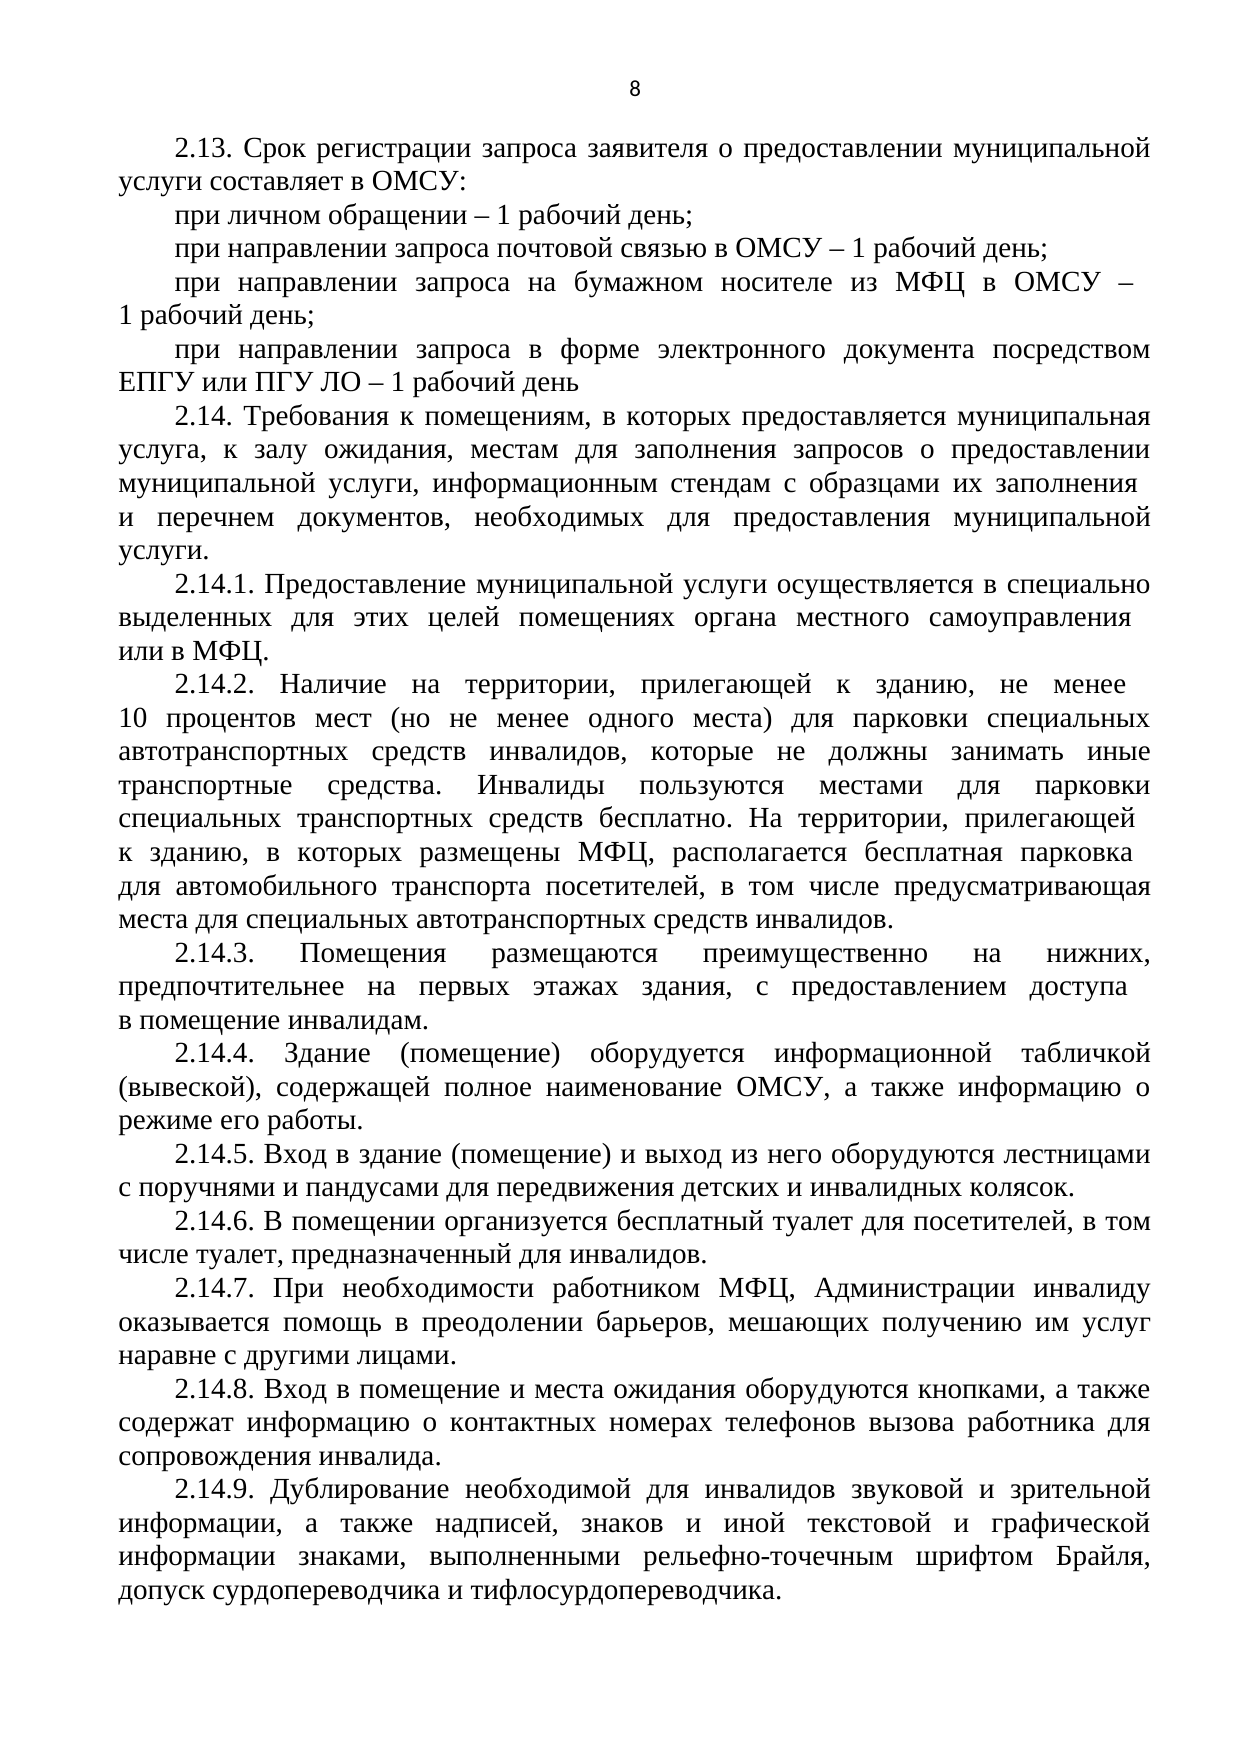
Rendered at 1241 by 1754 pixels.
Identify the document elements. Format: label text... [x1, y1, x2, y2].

text при личном обращении – 1 рабочий день; [118, 197, 1152, 230]
text 2.14.7. При необходимости работником МФЦ, Администрации инвалиду оказывается помощь в преодолении барьеров, мешающих получению им услуг наравне с другими лицами. [118, 1270, 1152, 1371]
text 2.14.1. Предоставление муниципальной услуги осуществляется в специально выделенных для этих целей помещениях органа местного самоуправления или в МФЦ. [118, 566, 1152, 666]
text при направлении запроса почтовой связью в ОМСУ – 1 рабочий день; [118, 230, 1152, 264]
text при направлении запроса на бумажном носителе из МФЦ в ОМСУ – 1 рабочий день; [118, 264, 1152, 331]
text 2.14.8. Вход в помещение и места ожидания оборудуются кнопками, а также содержат информацию о контактных номерах телефонов вызова работника для сопровождения инвалида. [118, 1371, 1152, 1471]
text 2.14.6. В помещении организуется бесплатный туалет для посетителей, в том числе туалет, предназначенный для инвалидов. [118, 1203, 1152, 1270]
text 2.14.9. Дублирование необходимой для инвалидов звуковой и зрительной информации, а также надписей, знаков и иной текстовой и графической информации знаками, выполненными рельефно-точечным шрифтом Брайля, допуск сурдопереводчика и тифлосурдопереводчика. [118, 1471, 1152, 1606]
text 2.14.3. Помещения размещаются преимущественно на нижних, предпочтительнее на первых этажах здания, с предоставлением доступа в помещение инвалидам. [118, 935, 1152, 1035]
text 2.14. Требования к помещениям, в которых предоставляется муниципальная услуга, к залу ожидания, местам для заполнения запросов о предоставлении муниципальной услуги, информационным стендам с образцами их заполнения и перечнем документов, необходимых для предоставления муниципальной услуги. [118, 398, 1152, 566]
text 2.14.2. Наличие на территории, прилегающей к зданию, не менее 10 процентов мест (но не менее одного места) для парковки специальных автотранспортных средств инвалидов, которые не должны занимать иные транспортные средства. Инвалиды пользуются местами для парковки специальных транспортных средств бесплатно. На территории, прилегающей к зданию, в которых размещены МФЦ, располагается бесплатная парковка для автомобильного транспорта посетителей, в том числе предусматривающая места для специальных автотранспортных средств инвалидов. [118, 666, 1152, 935]
text 2.13. Срок регистрации запроса заявителя о предоставлении муниципальной услуги составляет в ОМСУ: [118, 130, 1152, 197]
text 2.14.4. Здание (помещение) оборудуется информационной табличкой (вывеской), содержащей полное наименование ОМСУ, а также информацию о режиме его работы. [118, 1035, 1152, 1136]
text 2.14.5. Вход в здание (помещение) и выход из него оборудуются лестницами с поручнями и пандусами для передвижения детских и инвалидных колясок. [118, 1136, 1152, 1203]
text при направлении запроса в форме электронного документа посредством ЕПГУ или ПГУ ЛО – 1 рабочий день [118, 331, 1152, 398]
